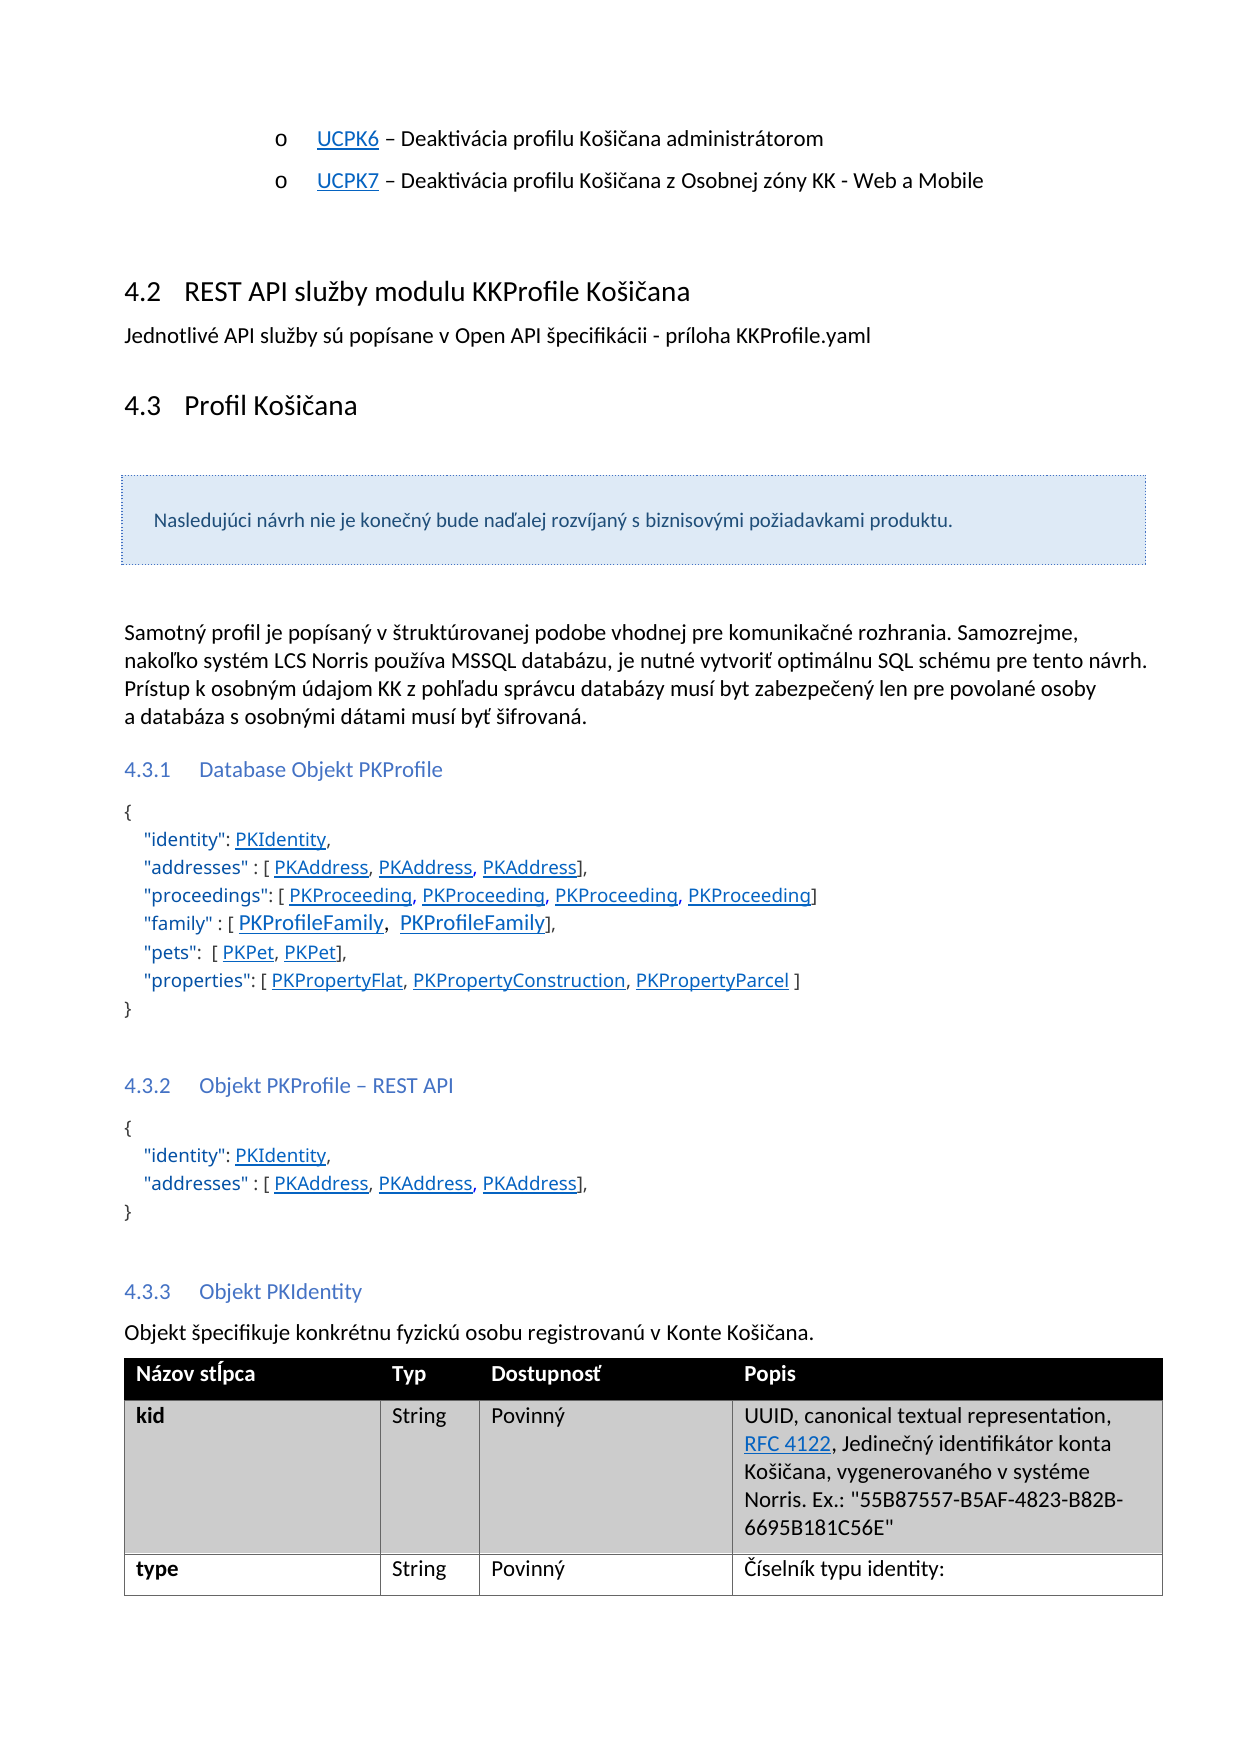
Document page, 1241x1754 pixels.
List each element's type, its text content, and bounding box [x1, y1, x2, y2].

text "family" : [ PKProfileFamily, PKProfileFamily], [124, 908, 1152, 936]
table_cell kid [125, 1401, 380, 1553]
text } [124, 1196, 1152, 1224]
subtitle Objekt PKIdentity [124, 1277, 1152, 1305]
text { [124, 796, 1152, 824]
text Samotný profil je popísaný v štruktúrovanej podobe vhodnej pre komunikačné rozhrania. Samozrejme, nakoľko systém LCS Norris používa MSSQL databázu, je nutné vytvoriť optimálnu SQL schému pre tento návrh. Prístup k osobným údajom KK z pohľadu správcu databázy musí byt zabezpečený len pre povolané osoby a databáza s osobnými dátami musí byť šifrovaná. [124, 618, 1152, 730]
table_cell String [381, 1555, 479, 1595]
text "identity": PKIdentity, [124, 824, 1152, 852]
list UCPK6 – Deaktivácia profilu Košičana administrátorom [274, 124, 1152, 153]
table_cell UUID, canonical textual representation, RFC 4122, Jedinečný identifikátor konta Košičana, vygenerovaného v systéme Norris. Ex.: "55B87557-B5AF-4823-B82B-6695B181C56E" [733, 1401, 1162, 1553]
text "proceedings": [ PKProceeding, PKProceeding, PKProceeding, PKProceeding] [124, 880, 1152, 908]
table_cell String [381, 1401, 479, 1553]
table_header Dostupnosť [480, 1359, 732, 1400]
table_cell type [125, 1555, 380, 1595]
table_header Názov stĺpca [125, 1359, 380, 1400]
subtitle Objekt PKProfile – REST API [124, 1071, 1152, 1099]
table_header Popis [733, 1359, 1162, 1400]
text "addresses" : [ PKAddress, PKAddress, PKAddress], [124, 1168, 1152, 1196]
text Nasledujúci návrh nie je konečný bude naďalej rozvíjaný s biznisovými požiadavkami produktu. [121, 475, 1146, 565]
subtitle Profil Košičana [124, 387, 1152, 422]
table_cell Povinný [480, 1401, 732, 1553]
list UCPK7 – Deaktivácia profilu Košičana z Osobnej zóny KK - Web a Mobile [274, 166, 1152, 195]
subtitle Database Objekt PKProfile [124, 755, 1152, 783]
text } [124, 993, 1152, 1021]
table_cell Povinný [480, 1555, 732, 1595]
text "identity": PKIdentity, [124, 1140, 1152, 1168]
text "pets": [ PKPet, PKPet], [124, 936, 1152, 964]
subtitle REST API služby modulu KKProfile Košičana [124, 273, 1152, 308]
text Objekt špecifikuje konkrétnu fyzickú osobu registrovanú v Konte Košičana. [124, 1318, 1152, 1346]
text "addresses" : [ PKAddress, PKAddress, PKAddress], [124, 852, 1152, 880]
text Jednotlivé API služby sú popísane v Open API špecifikácii - príloha KKProfile.yaml [124, 321, 1152, 349]
table_header Typ [381, 1359, 479, 1400]
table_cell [733, 1555, 1162, 1595]
text { [124, 1112, 1152, 1140]
text "properties": [ PKPropertyFlat, PKPropertyConstruction, PKPropertyParcel ] [124, 964, 1152, 993]
